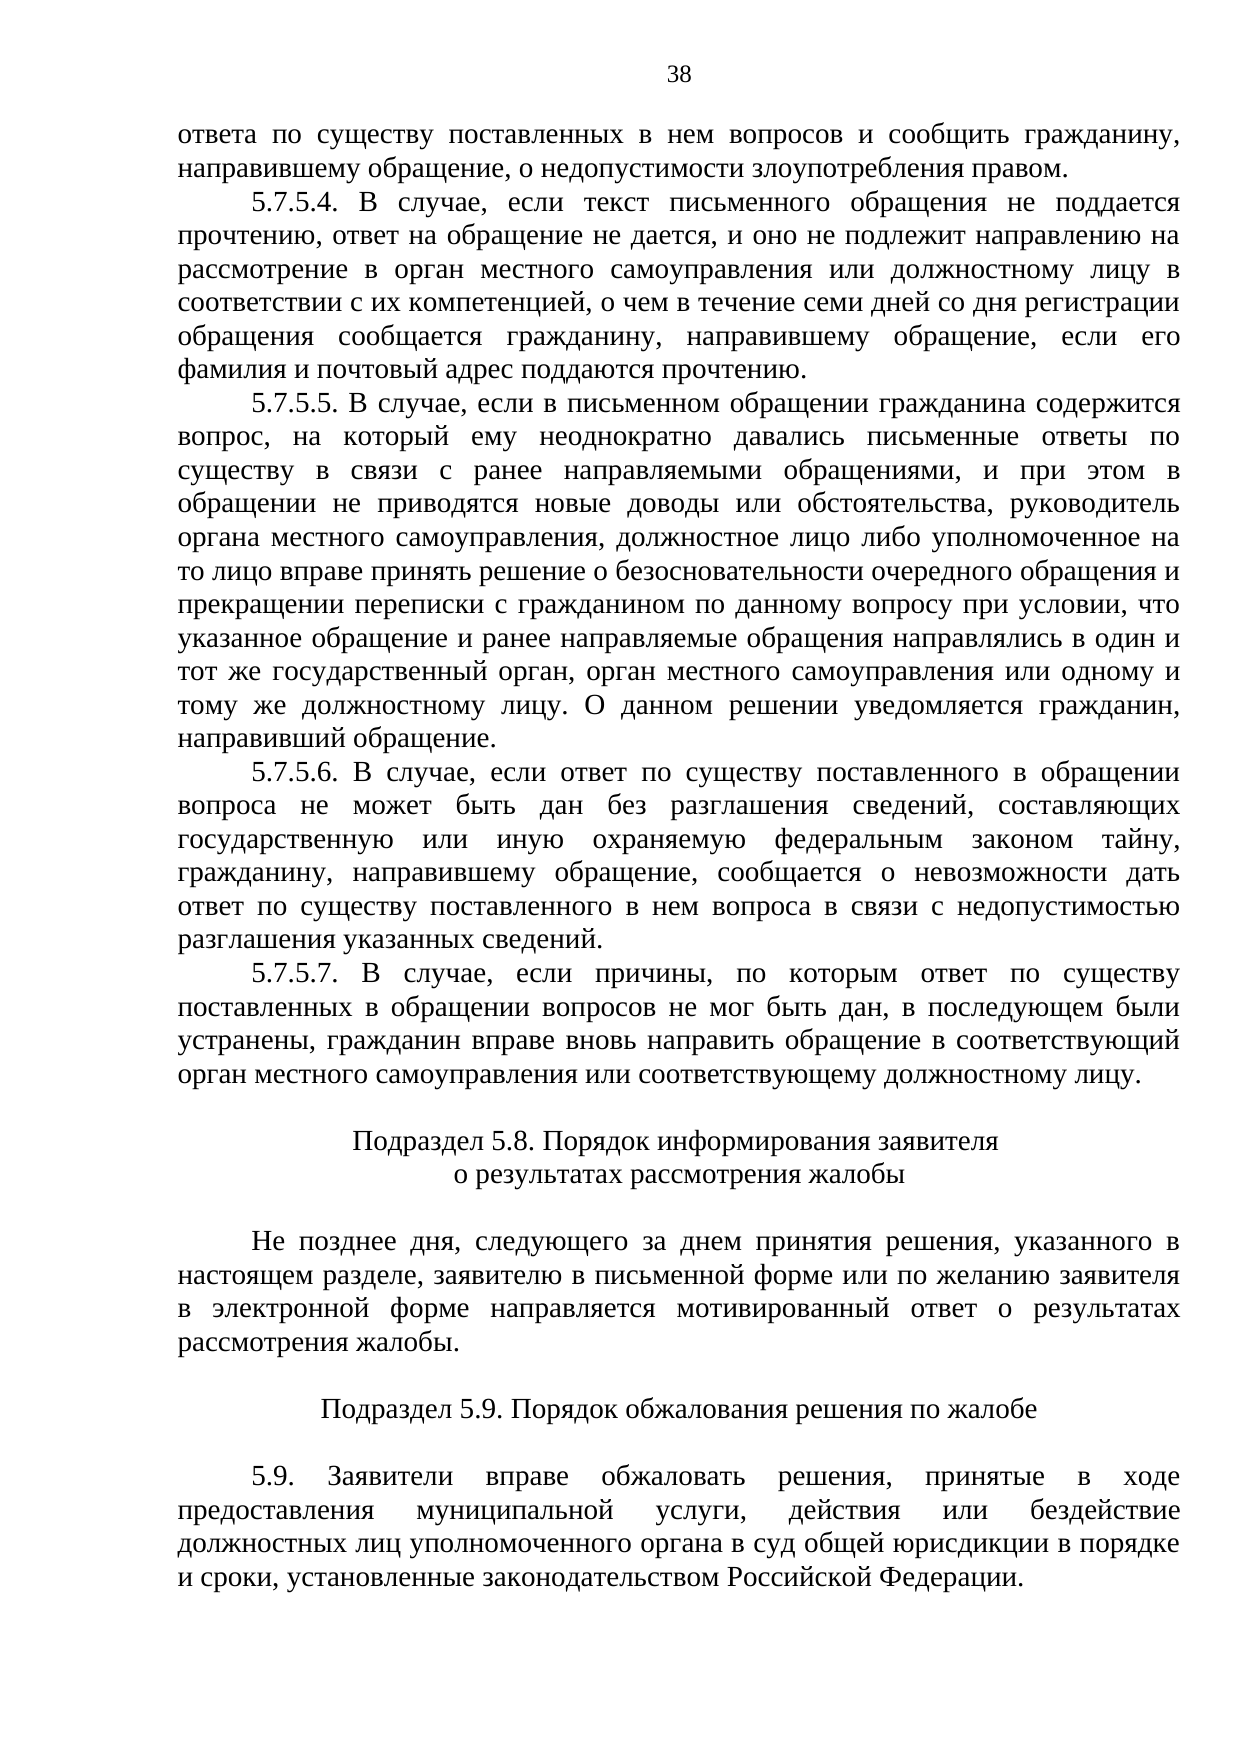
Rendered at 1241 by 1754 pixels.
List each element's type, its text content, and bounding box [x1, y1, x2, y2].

text 5.7.5.4. В случае, если текст письменного обращения не поддается прочтению, ответ на обращение не дается, и оно не подлежит направлению на рассмотрение в орган местного самоуправления или должностному лицу в соответствии с их компетенцией, о чем в течение семи дней со дня регистрации обращения сообщается гражданину, направившему обращение, если его фамилия и почтовый адрес поддаются прочтению. [177, 184, 1181, 385]
text 5.7.5.5. В случае, если в письменном обращении гражданина содержится вопрос, на который ему неоднократно давались письменные ответы по существу в связи с ранее направляемыми обращениями, и при этом в обращении не приводятся новые доводы или обстоятельства, руководитель органа местного самоуправления, должностное лицо либо уполномоченное на то лицо вправе принять решение о безосновательности очередного обращения и прекращении переписки с гражданином по данному вопросу при условии, что указанное обращение и ранее направляемые обращения направлялись в один и тот же государственный орган, орган местного самоуправления или одному и тому же должностному лицу. О данном решении уведомляется гражданин, направивший обращение. [177, 385, 1181, 754]
text Не позднее дня, следующего за днем принятия решения, указанного в настоящем разделе, заявителю в письменной форме или по желанию заявителя в электронной форме направляется мотивированный ответ о результатах рассмотрения жалобы. [177, 1223, 1181, 1358]
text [177, 117, 1181, 184]
text Подраздел 5.8. Порядок информирования заявителя о результатах рассмотрения жалобы [177, 1123, 1181, 1190]
text Подраздел 5.9. Порядок обжалования решения по жалобе [177, 1391, 1181, 1425]
text 5.7.5.7. В случае, если причины, по которым ответ по существу поставленных в обращении вопросов не мог быть дан, в последующем были устранены, гражданин вправе вновь направить обращение в соответствующий орган местного самоуправления или соответствующему должностному лицу. [177, 955, 1181, 1089]
text 5.9. Заявители вправе обжаловать решения, принятые в ходе предоставления муниципальной услуги, действия или бездействие должностных лиц уполномоченного органа в суд общей юрисдикции в порядке и сроки, установленные законодательством Российской Федерации. [177, 1458, 1181, 1592]
text 5.7.5.6. В случае, если ответ по существу поставленного в обращении вопроса не может быть дан без разглашения сведений, составляющих государственную или иную охраняемую федеральным законом тайну, гражданину, направившему обращение, сообщается о невозможности дать ответ по существу поставленного в нем вопроса в связи с недопустимостью разглашения указанных сведений. [177, 754, 1181, 955]
